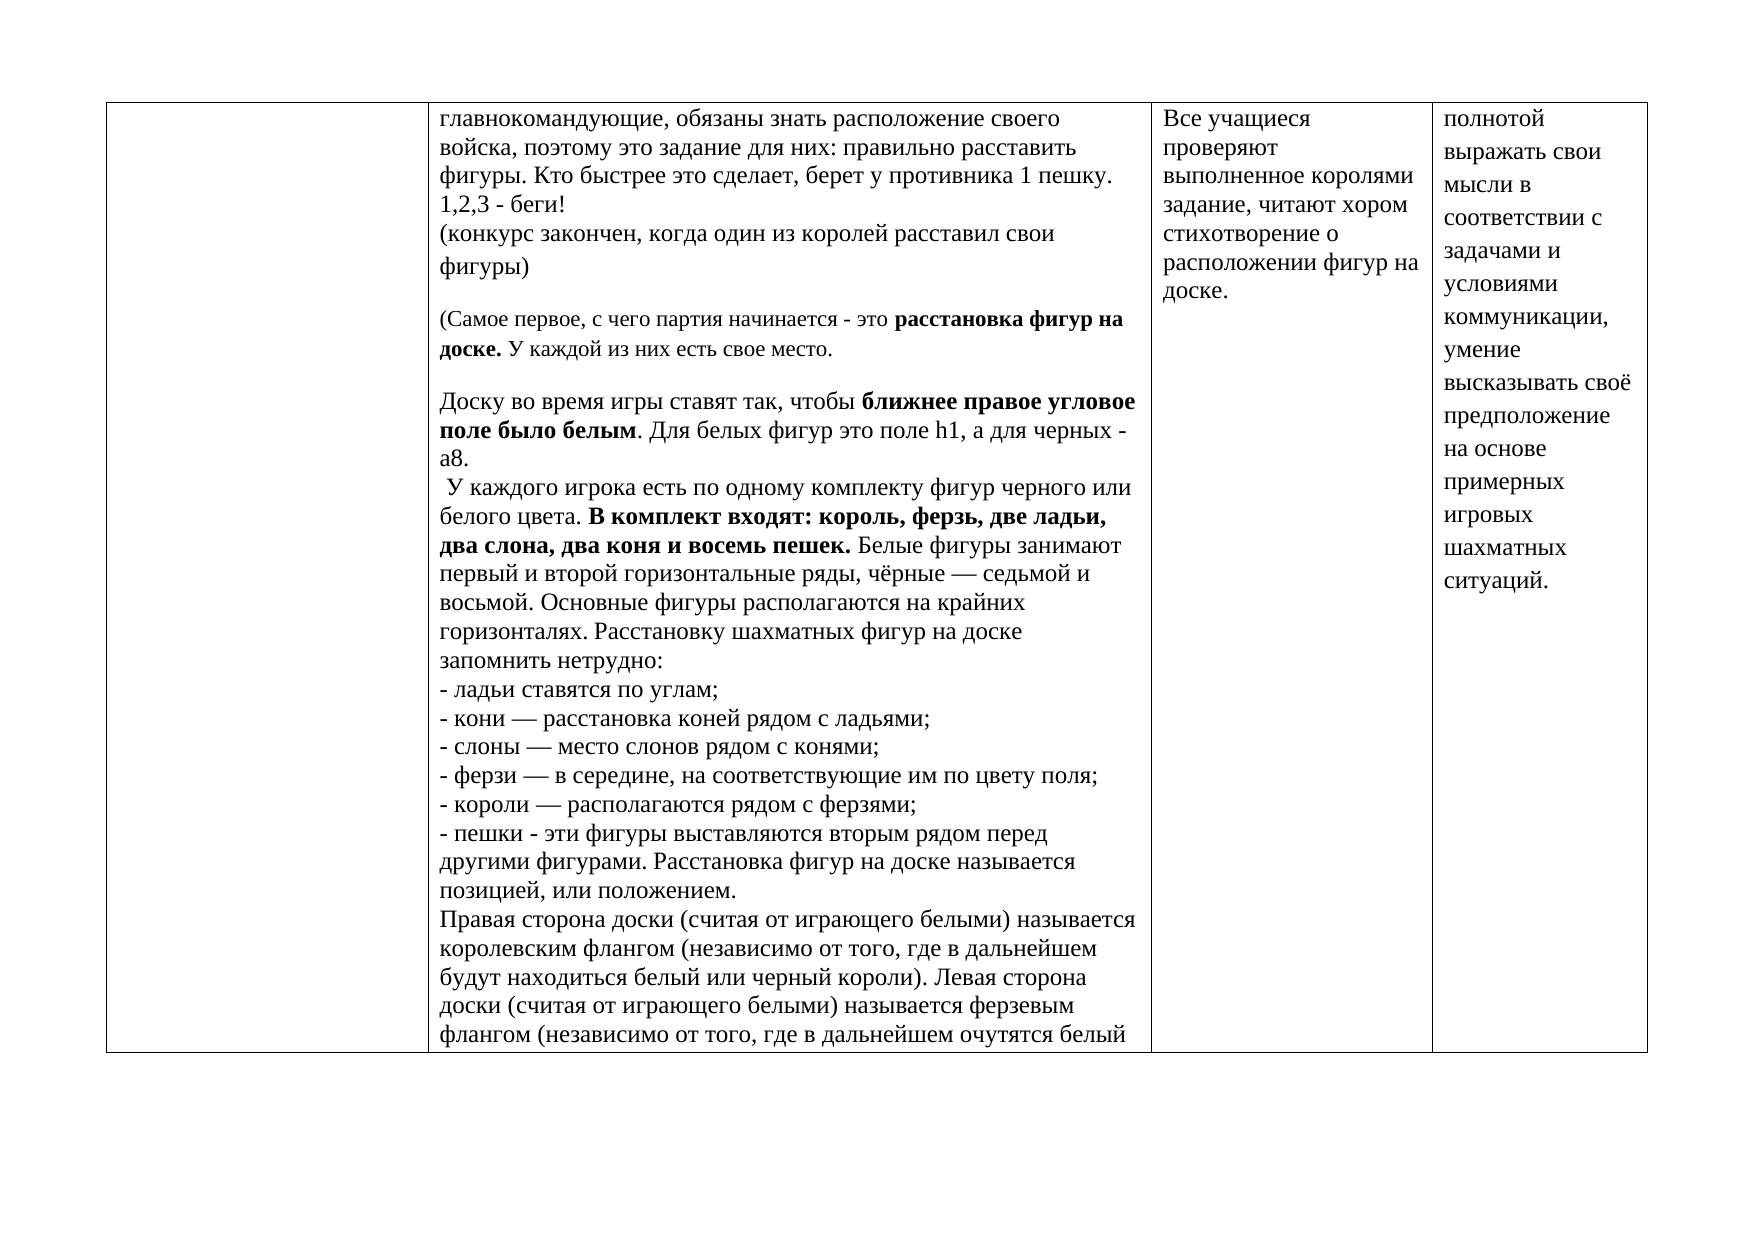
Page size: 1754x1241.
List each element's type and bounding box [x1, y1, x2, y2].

table_cell [1152, 103, 1432, 1052]
table_cell [429, 103, 1151, 1052]
table_cell [1433, 103, 1647, 1052]
table_cell [107, 103, 428, 1052]
